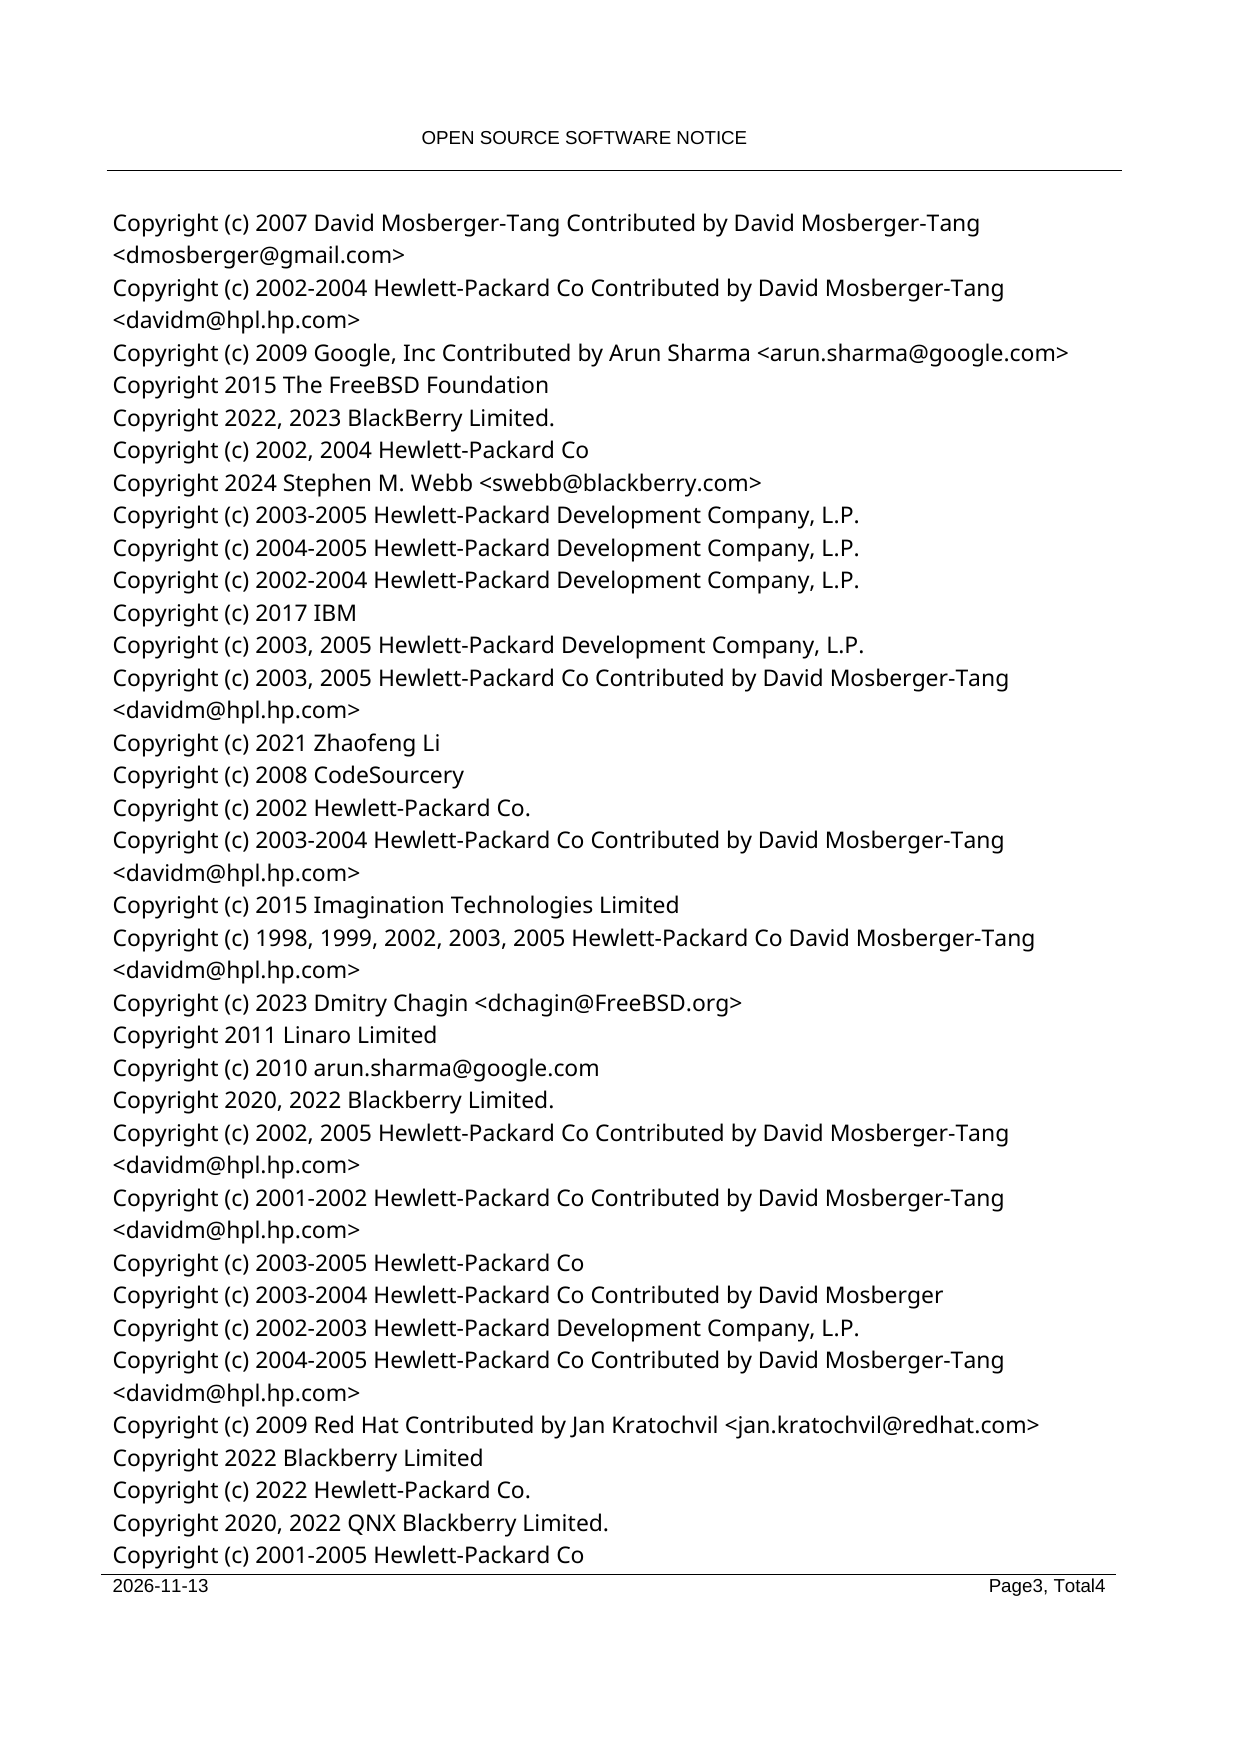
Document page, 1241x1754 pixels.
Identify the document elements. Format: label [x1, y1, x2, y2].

text [112, 206, 1128, 1571]
